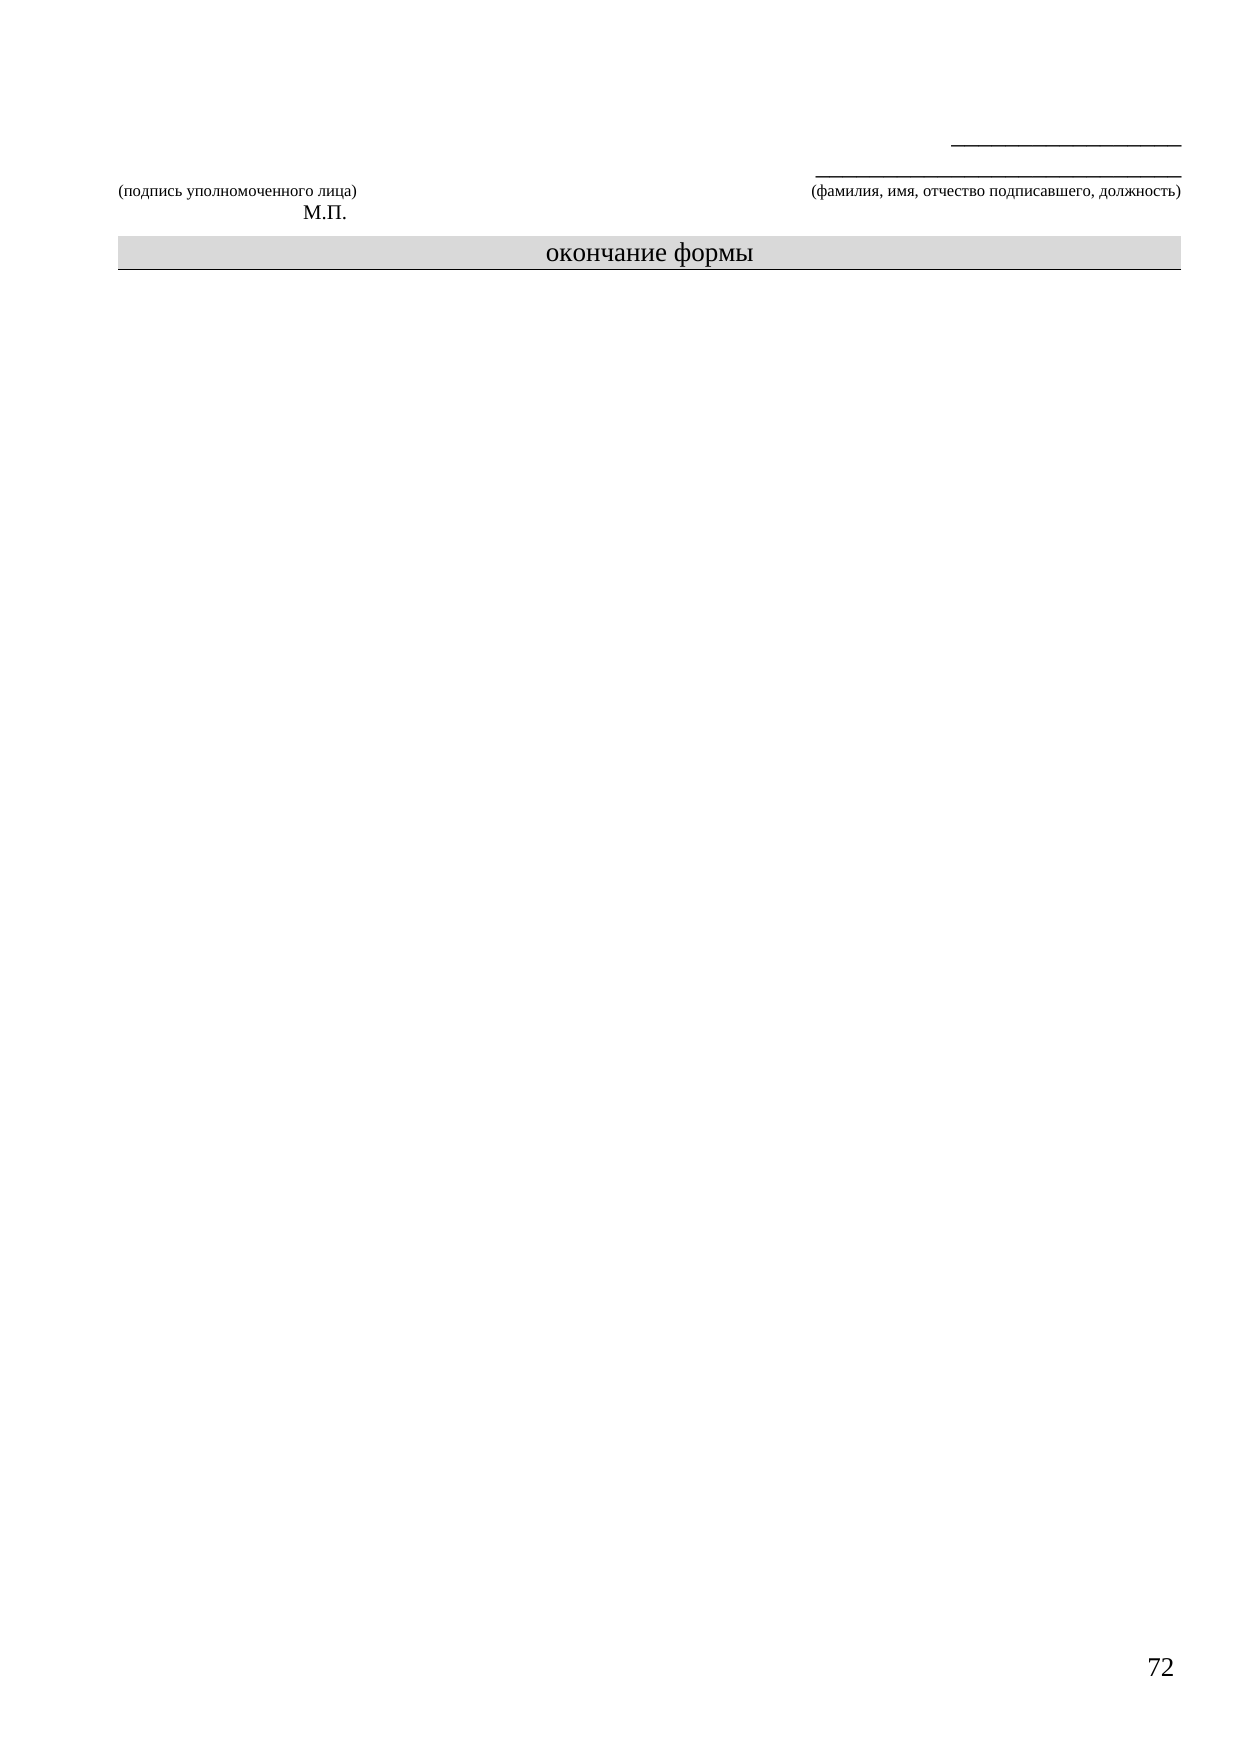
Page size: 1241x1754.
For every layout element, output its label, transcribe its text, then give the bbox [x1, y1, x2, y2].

text _________________ ___________________________ [118, 118, 1181, 180]
text (подпись уполномоченного лица) (фамилия, имя, отчество подписавшего, должность) [118, 180, 1181, 199]
text М.П. [118, 199, 1181, 224]
text окончание формы [118, 236, 1181, 269]
